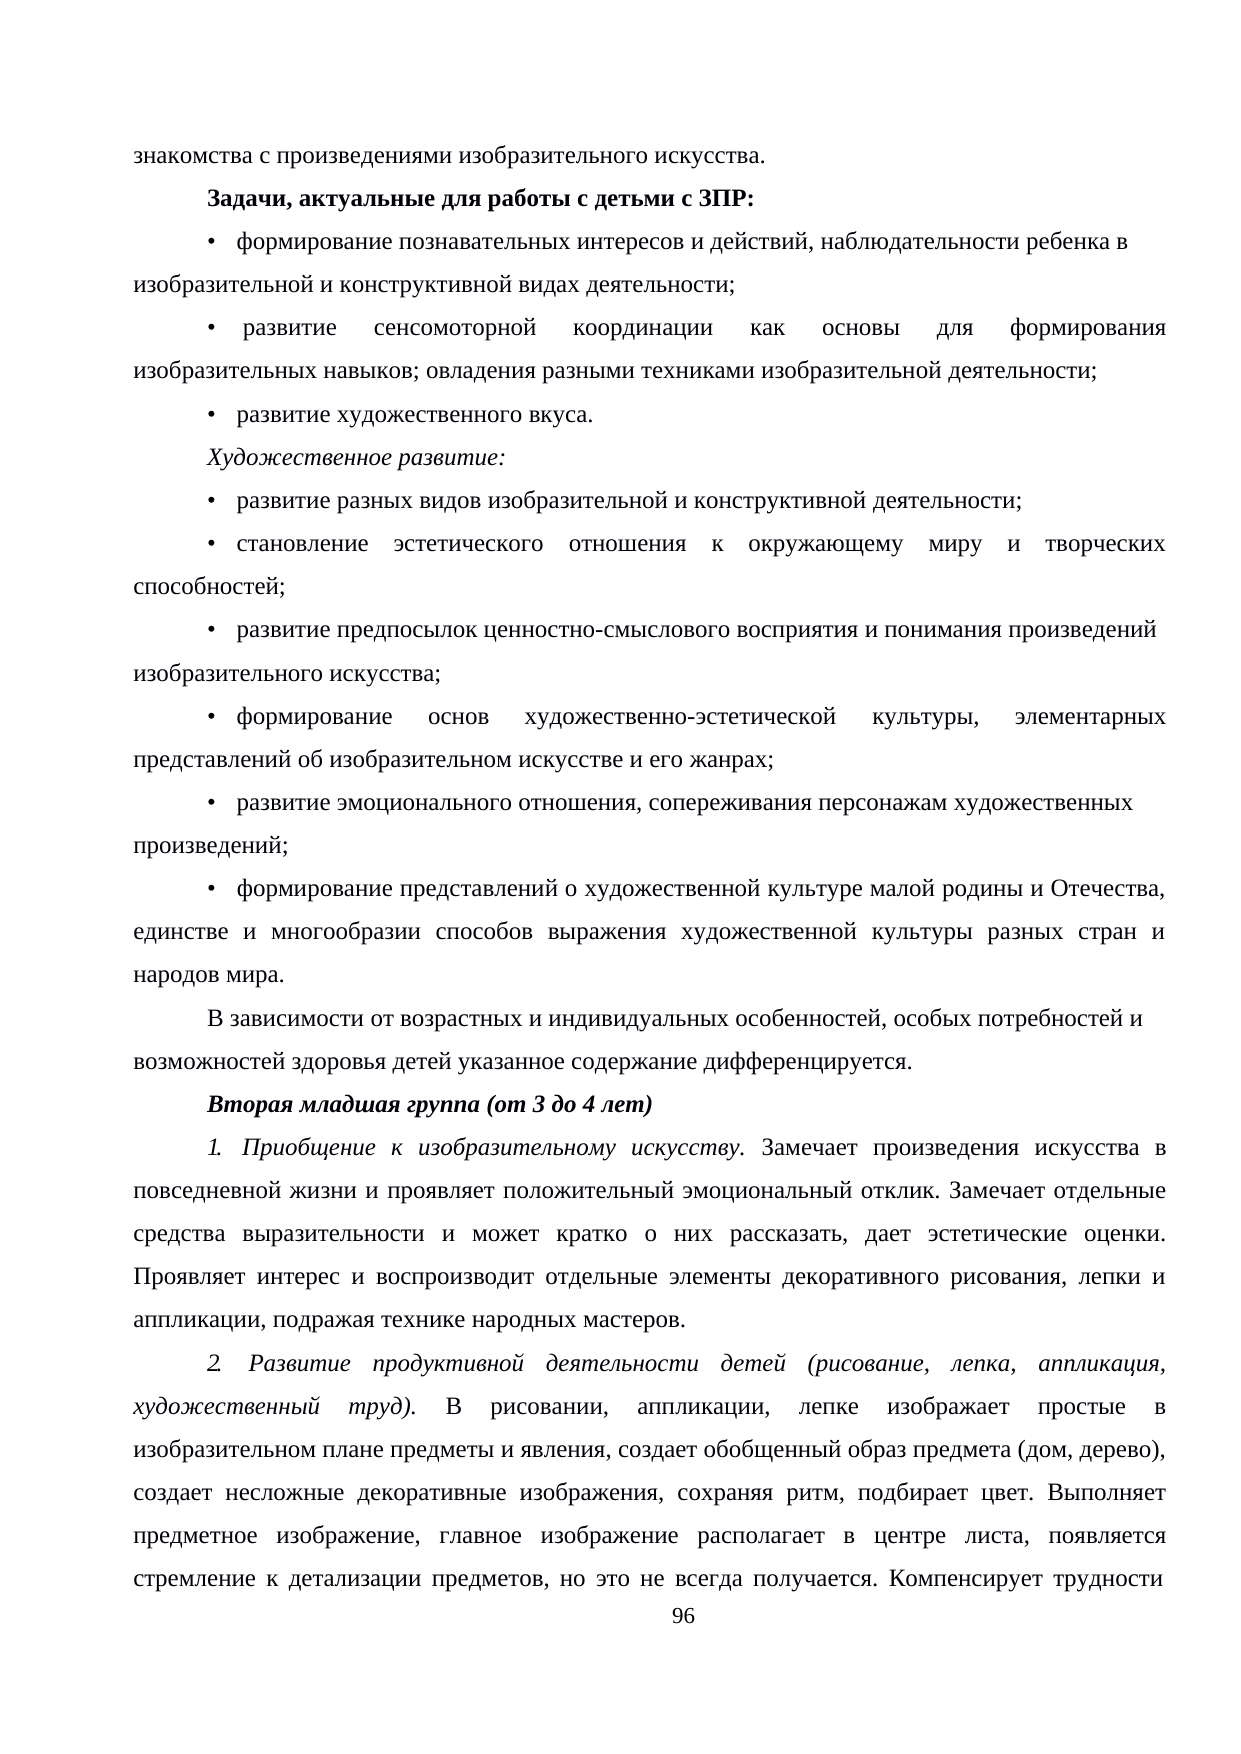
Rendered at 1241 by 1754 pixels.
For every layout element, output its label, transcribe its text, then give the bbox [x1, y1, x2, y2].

list становление эстетического отношения к окружающему миру и творческих способностей; [133, 528, 1166, 600]
list формирование основ художественно-эстетической культуры, элементарных представлений об изобразительном искусстве и его жанрах; [133, 701, 1167, 773]
text знакомства с произведениями изобразительного искусства. [133, 140, 1194, 169]
list развитие сенсомоторной координации как основы для формирования изобразительных навыков; овладения разными техниками изобразительной деятельности; [133, 312, 1167, 384]
list развитие предпосылок ценностно-смыслового восприятия и понимания произведений изобразительного искусства; [133, 614, 1167, 686]
list формирование представлений о художественной культуре малой родины и Отечества, единстве и многообразии способов выражения художественной культуры разных стран и народов мира. [133, 873, 1166, 988]
text Вторая младшая группа (от 3 до 4 лет) [207, 1089, 1194, 1118]
text В зависимости от возрастных и индивидуальных особенностей, особых потребностей и возможностей здоровья детей указанное содержание дифференцируется. [133, 1003, 1194, 1074]
text Художественное развитие: [207, 442, 1194, 471]
list развитие разных видов изобразительной и конструктивной деятельности; [207, 485, 1194, 514]
list Приобщение к изобразительному искусству. Замечает произведения искусства в повседневной жизни и проявляет положительный эмоциональный отклик. Замечает отдельные средства выразительности и может кратко о них рассказать, дает эстетические оценки. Проявляет интерес и воспроизводит отдельные элементы декоративного рисования, лепки и аппликации, подражая технике народных мастеров. [133, 1132, 1167, 1333]
text Задачи, актуальные для работы с детьми с ЗПР: [207, 183, 1194, 212]
list развитие эмоционального отношения, сопереживания персонажам художественных произведений; [133, 787, 1166, 859]
list Развитие продуктивной деятельности детей (рисование, лепка, аппликация, художественный труд). В рисовании, аппликации, лепке изображает простые в изобразительном плане предметы и явления, создает обобщенный образ предмета (дом, дерево), создает несложные декоративные изображения, сохраняя ритм, подбирает цвет. Выполняет предметное изображение, главное изображение располагает в центре листа, появляется стремление к детализации предметов, но это не всегда получается. Компенсирует трудности [133, 1348, 1167, 1592]
list развитие художественного вкуса. [207, 399, 1194, 427]
list формирование познавательных интересов и действий, наблюдательности ребенка в изобразительной и конструктивной видах деятельности; [133, 226, 1167, 298]
